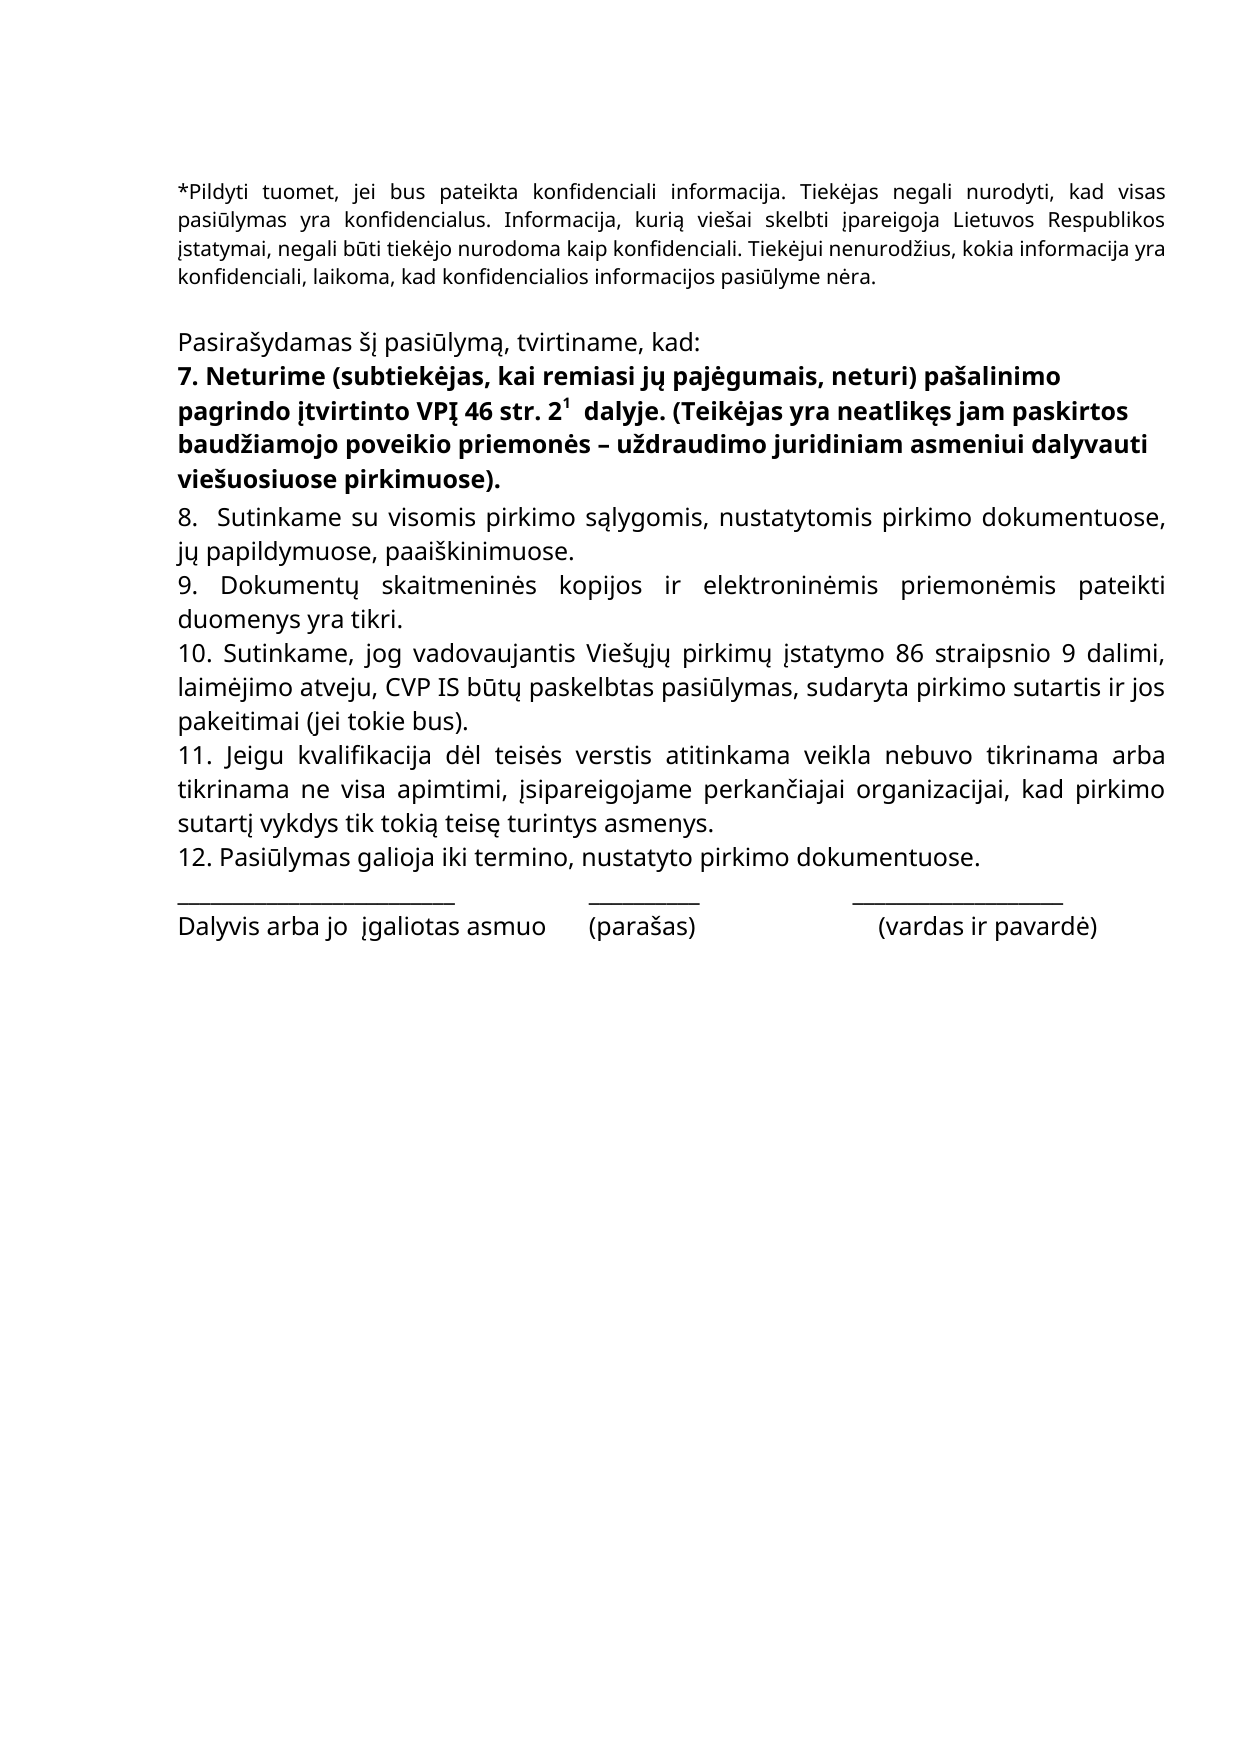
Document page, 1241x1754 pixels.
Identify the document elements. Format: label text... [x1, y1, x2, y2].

text 8. Sutinkame su visomis pirkimo sąlygomis, nustatytomis pirkimo dokumentuose, jų papildymuose, paaiškinimuose. [177, 499, 1167, 568]
text 9. Dokumentų skaitmeninės kopijos ir elektroninėmis priemonėmis pateikti duomenys yra tikri. [177, 568, 1167, 636]
text *Pildyti tuomet, jei bus pateikta konfidenciali informacija. Tiekėjas negali nurodyti, kad visas pasiūlymas yra konfidencialus. Informacija, kurią viešai skelbti įpareigoja Lietuvos Respublikos įstatymai, negali būti tiekėjo nurodoma kaip konfidenciali. Tiekėjui nenurodžius, kokia informacija yra konfidenciali, laikoma, kad konfidencialios informacijos pasiūlyme nėra. [177, 177, 1167, 291]
text 12. Pasiūlymas galioja iki termino, nustatyto pirkimo dokumentuose. [177, 840, 1167, 874]
text Pasirašydamas šį pasiūlymą, tvirtiname, kad: [177, 325, 1167, 359]
text 7. Neturime (subtiekėjas, kai remiasi jų pajėgumais, neturi) pašalinimo pagrindo įtvirtinto VPĮ 46 str. 21 dalyje. (Teikėjas yra neatlikęs jam paskirtos baudžiamojo poveikio priemonės – uždraudimo juridiniam asmeniui dalyvauti viešuosiuose pirkimuose). [177, 359, 1167, 495]
text Dalyvis arba jo įgaliotas asmuo (parašas) (vardas ir pavardė) [177, 908, 1167, 942]
text 10. Sutinkame, jog vadovaujantis Viešųjų pirkimų įstatymo 86 straipsnio 9 dalimi, laimėjimo atveju, CVP IS būtų paskelbtas pasiūlymas, sudaryta pirkimo sutartis ir jos pakeitimai (jei tokie bus). [177, 636, 1167, 738]
text 11. Jeigu kvalifikacija dėl teisės verstis atitinkama veikla nebuvo tikrinama arba tikrinama ne visa apimtimi, įsipareigojame perkančiajai organizacijai, kad pirkimo sutartį vykdys tik tokią teisę turintys asmenys. [177, 738, 1167, 840]
text _________________________ __________ ___________________ [177, 874, 1167, 908]
